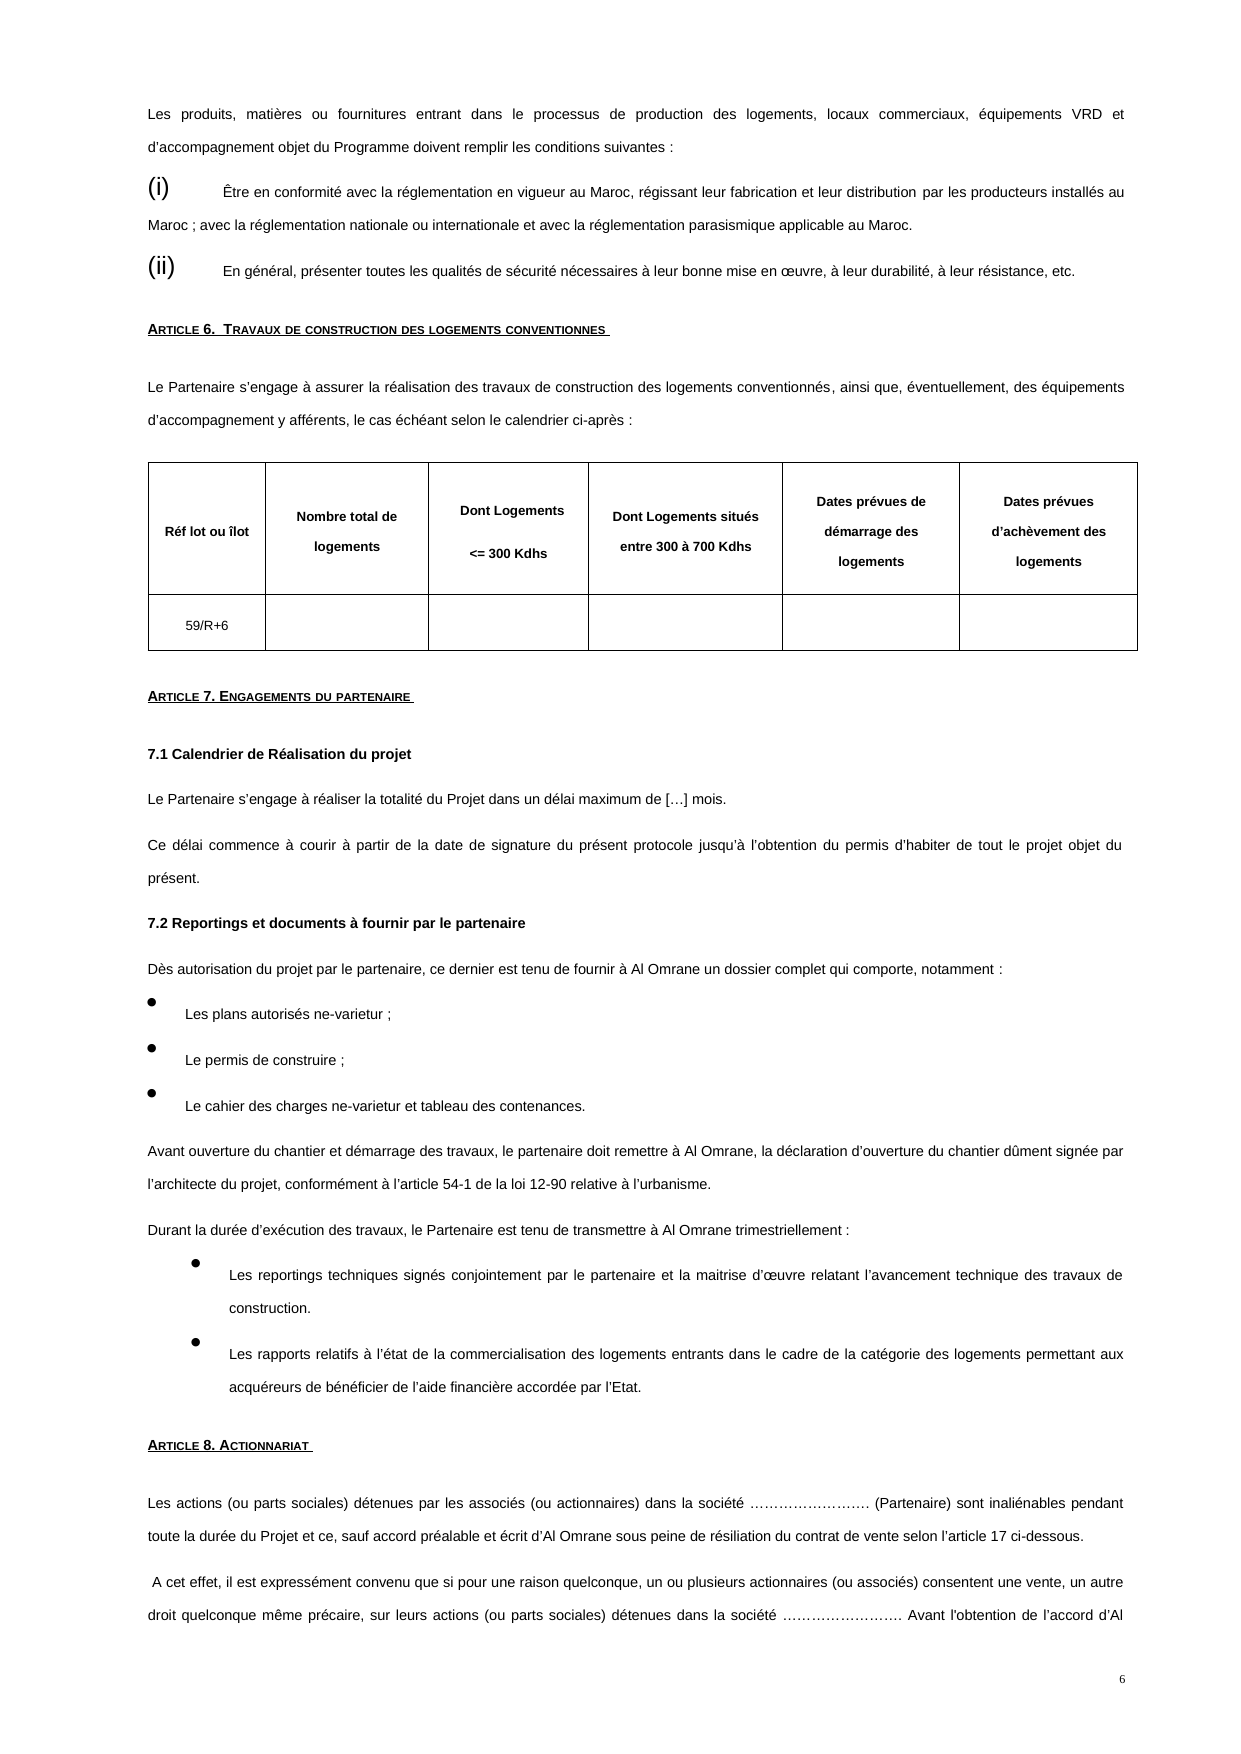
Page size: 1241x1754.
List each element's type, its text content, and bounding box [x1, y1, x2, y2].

text Avant ouverture du chantier et démarrage des travaux, le partenaire doit remettre à Al Omrane, la déclaration d’ouverture du chantier dûment signée par l’architecte du projet, conformément à l’article 54-1 de la loi 12-90 relative à l’urbanisme. [147, 1131, 1125, 1193]
list Les reportings techniques signés conjointement par le partenaire et la maitrise d’œuvre relatant l’avancement technique des travaux de construction. [191, 1255, 1125, 1317]
table_cell [429, 595, 588, 649]
text Le Partenaire s’engage à réaliser la totalité du Projet dans un délai maximum de […] mois. [147, 779, 1125, 808]
table_header Réf lot ou îlot [149, 463, 265, 593]
text Les produits, matières ou fournitures entrant dans le processus de production des logements, locaux commerciaux, équipements VRD et d’accompagnement objet du Programme doivent remplir les conditions suivantes : [147, 94, 1125, 155]
list Le cahier des charges ne-varietur et tableau des contenances. [147, 1085, 1125, 1114]
text Le Partenaire s’engage à assurer la réalisation des travaux de construction des logements conventionnés, ainsi que, éventuellement, des équipements d’accompagnement y afférents, le cas échéant selon le calendrier ci-après : [147, 367, 1125, 428]
text Durant la durée d’exécution des travaux, le Partenaire est tenu de transmettre à Al Omrane trimestriellement : [147, 1209, 1125, 1238]
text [147, 1561, 1125, 1623]
table_cell [589, 595, 782, 649]
table_header Dont Logements <= 300 Kdhs [429, 463, 588, 593]
list Les plans autorisés ne-varietur ; [147, 994, 1125, 1023]
text 7.2 Reportings et documents à fournir par le partenaire [147, 903, 1125, 932]
list Être en conformité avec la réglementation en vigueur au Maroc, régissant leur fabrication et leur distribution par les producteurs installés au Maroc ; avec la réglementation nationale ou internationale et avec la réglementation parasismique applicable au Maroc. [147, 172, 1125, 234]
table_cell [783, 595, 959, 649]
list Les rapports relatifs à l’état de la commercialisation des logements entrants dans le cadre de la catégorie des logements permettant aux acquéreurs de bénéficier de l’aide financière accordée par l’Etat. [191, 1334, 1125, 1396]
table_cell 59/R+6 [149, 595, 265, 649]
text Dès autorisation du projet par le partenaire, ce dernier est tenu de fournir à Al Omrane un dossier complet qui comporte, notamment : [147, 949, 1125, 977]
list Le permis de construire ; [147, 1040, 1125, 1069]
table_cell [960, 595, 1137, 649]
text Les actions (ou parts sociales) détenues par les associés (ou actionnaires) dans la société ……………………. (Partenaire) sont inaliénables pendant toute la durée du Projet et ce, sauf accord préalable et écrit d’Al Omrane sous peine de résiliation du contrat de vente selon l’article 17 ci-dessous. [147, 1483, 1125, 1545]
table_cell [266, 595, 428, 649]
text Ce délai commence à courir à partir de la date de signature du présent protocole jusqu’à l’obtention du permis d’habiter de tout le projet objet du présent. [147, 824, 1125, 886]
table_header Dates prévues d’achèvement des logements [960, 463, 1137, 593]
list En général, présenter toutes les qualités de sécurité nécessaires à leur bonne mise en œuvre, à leur durabilité, à leur résistance, etc. [147, 251, 1125, 279]
text Article 7. Engagements du partenaire [147, 676, 1125, 704]
table_header Dont Logements situés entre 300 à 700 Kdhs [589, 463, 782, 593]
text Article 8. Actionnariat [147, 1425, 1125, 1454]
table_header Dates prévues de démarrage des logements [783, 463, 959, 593]
table_header Nombre total de logements [266, 463, 428, 593]
text Article 6. Travaux de construction des logements conventionnes [147, 309, 1125, 337]
text 7.1 Calendrier de Réalisation du projet [147, 733, 1125, 762]
